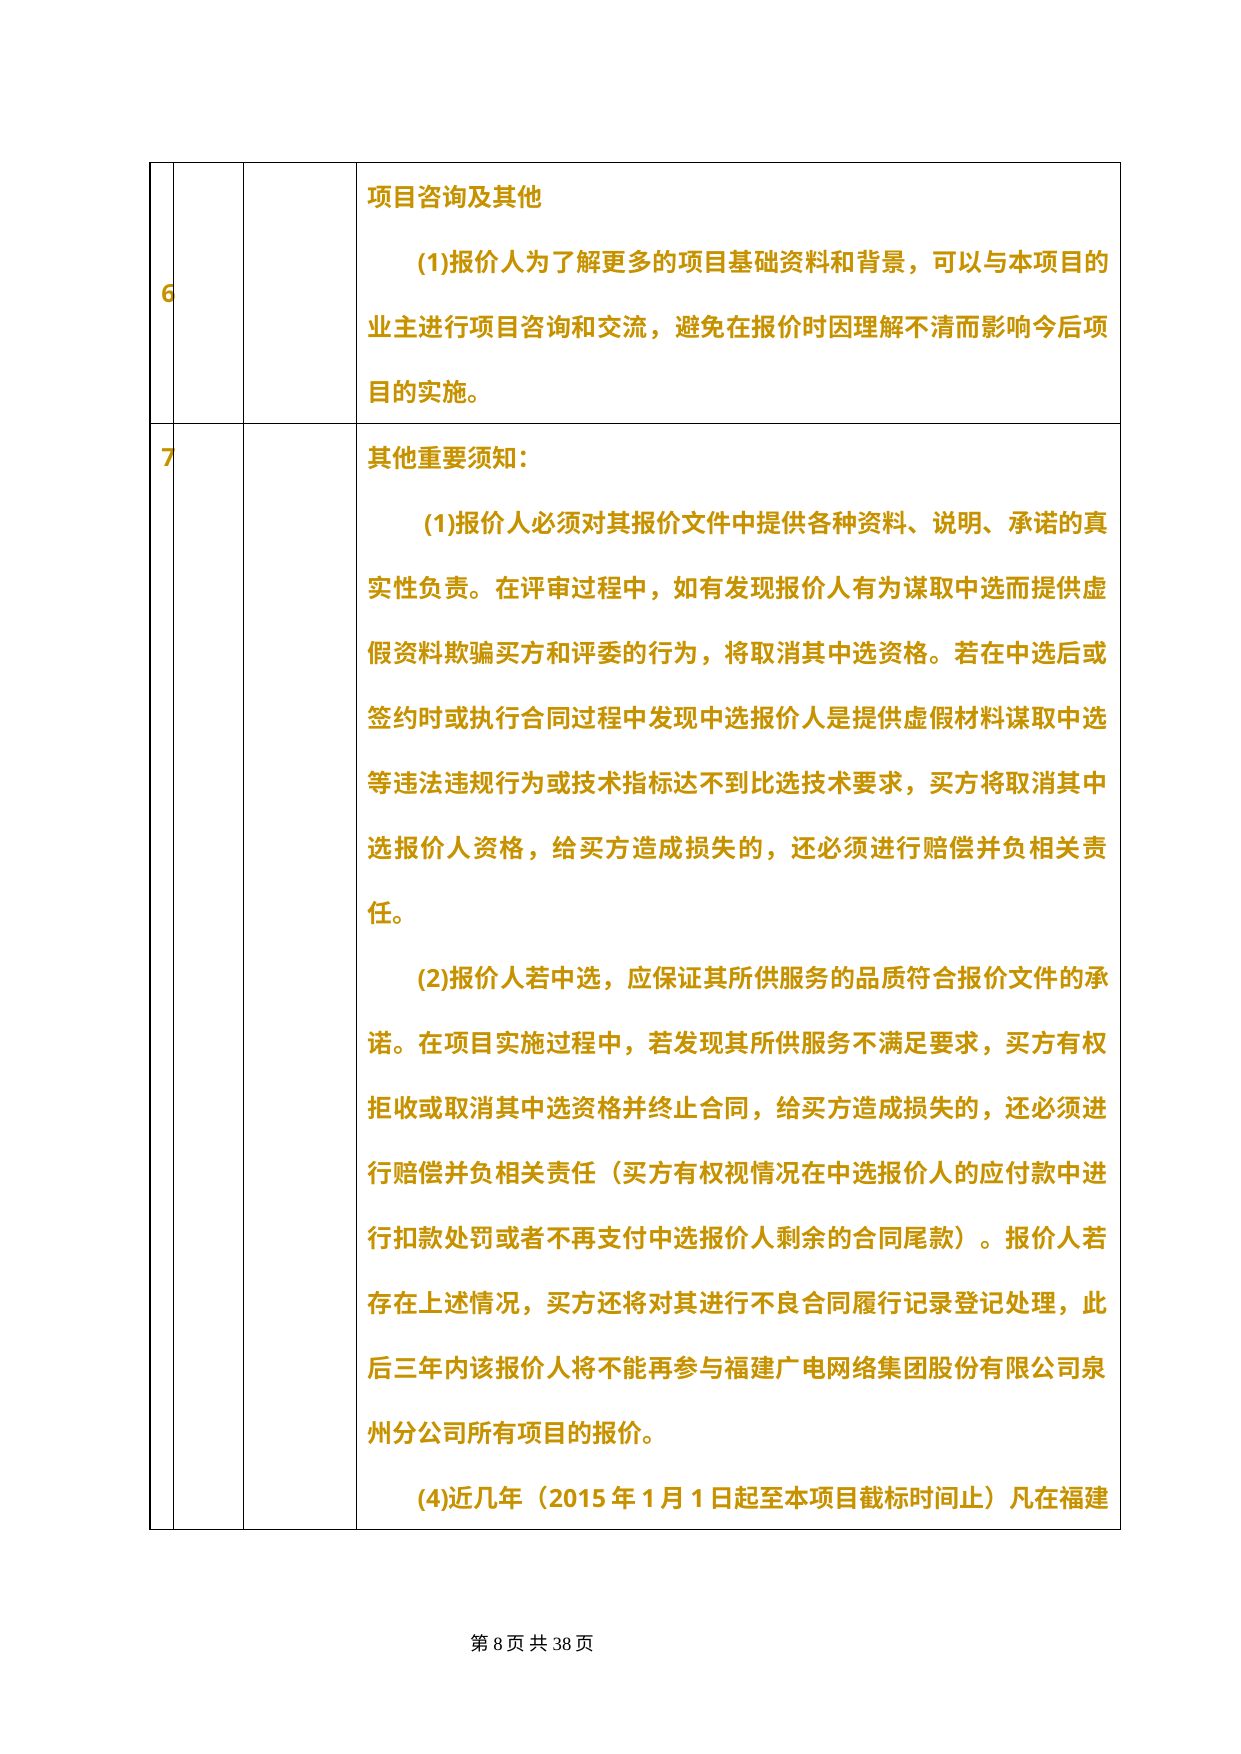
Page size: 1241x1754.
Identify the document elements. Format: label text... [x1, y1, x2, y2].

table_cell [244, 424, 356, 1529]
table_cell 7 [151, 424, 173, 1529]
table_cell 6 [174, 163, 243, 423]
table_cell 6 [151, 163, 173, 423]
table_cell 项目咨询及其他 (1)报价人为了解更多的项目基础资料和背景，可以与本项目的业主进行项目咨询和交流，避免在报价时因理解不清而影响今后项目的实施。 [357, 163, 1120, 423]
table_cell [357, 424, 1120, 1529]
table_cell 7 [174, 424, 243, 1529]
table_cell [244, 163, 356, 423]
